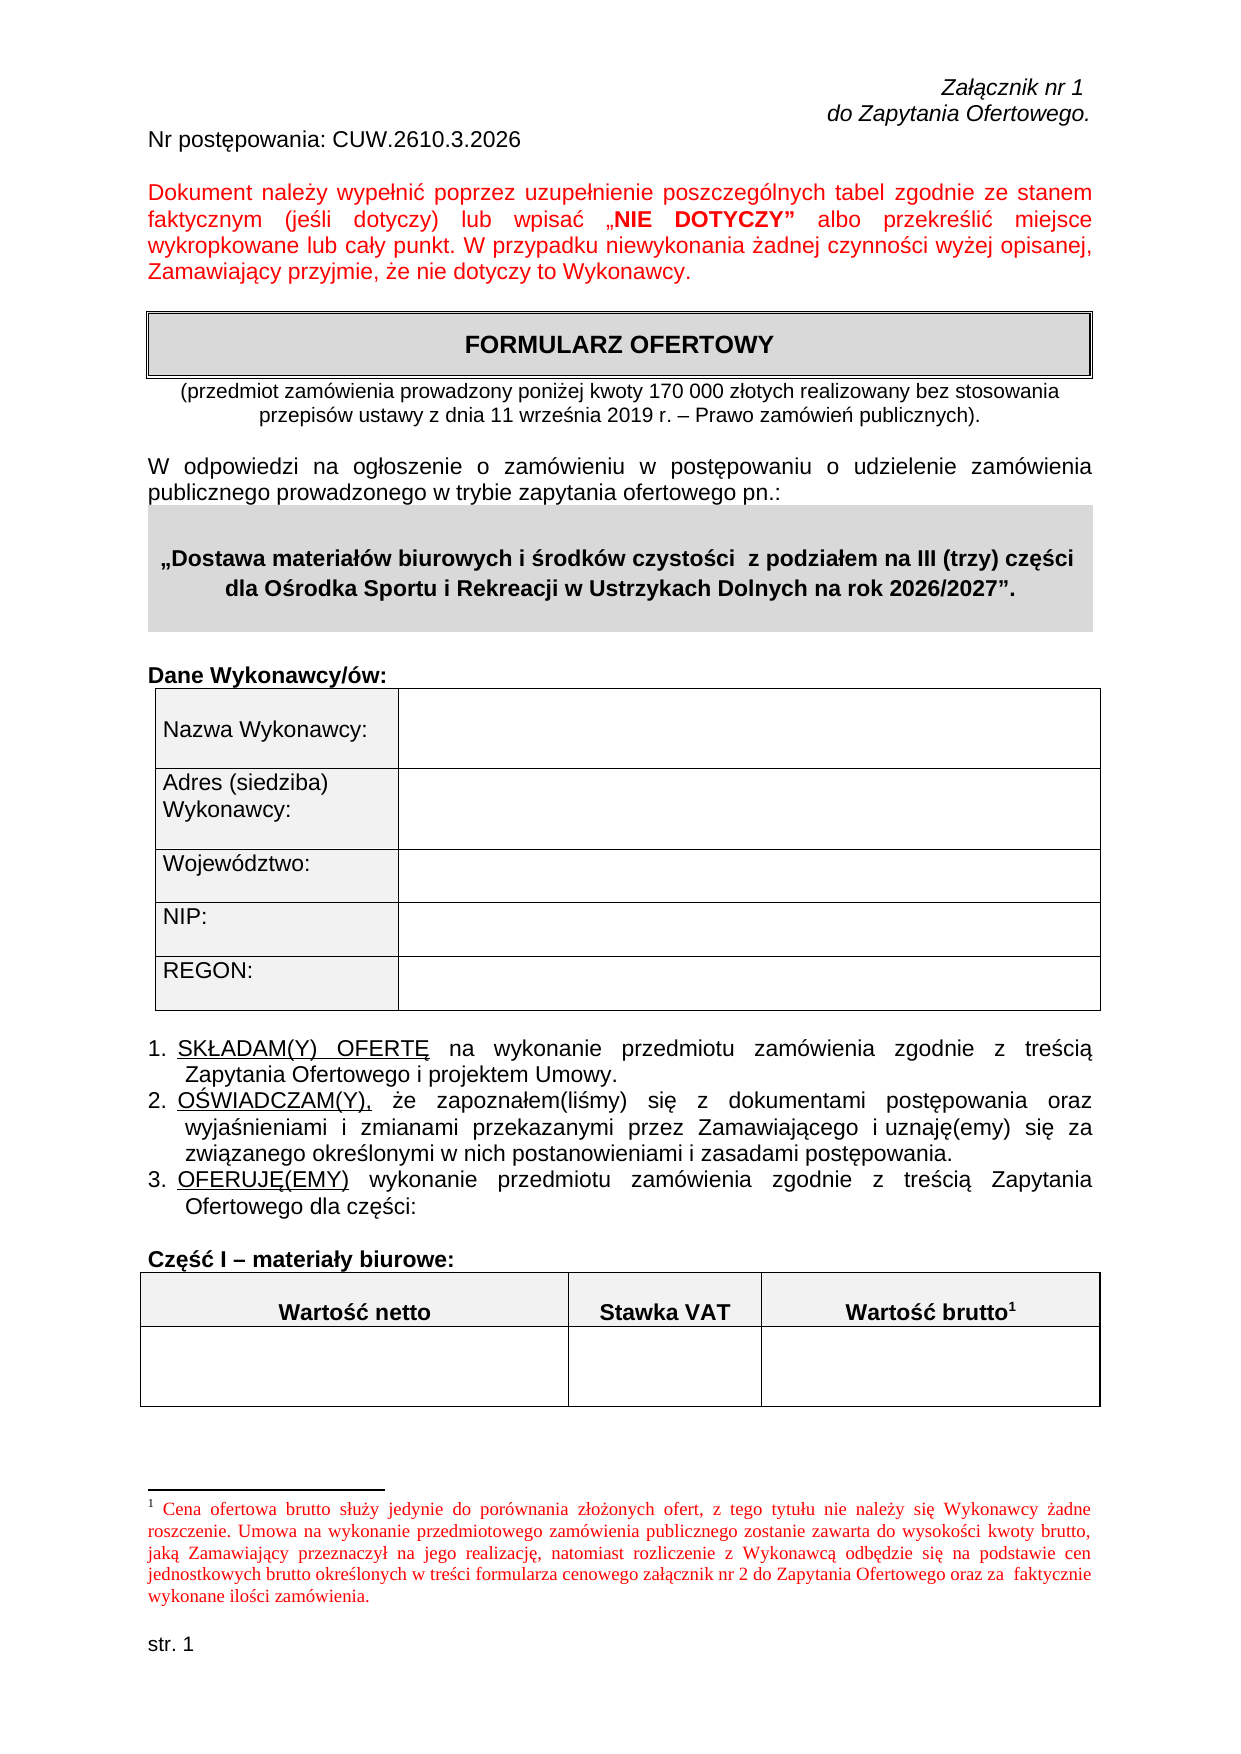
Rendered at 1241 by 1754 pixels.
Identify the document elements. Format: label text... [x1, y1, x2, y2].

table_cell NIP: [156, 903, 398, 956]
table_header Wartość brutto [762, 1273, 1099, 1326]
table_cell Adres (siedziba) Wykonawcy: [156, 769, 398, 848]
table_cell [399, 850, 1100, 902]
text „Dostawa materiałów biurowych i środków czystości z podziałem na III (trzy) części dla Ośrodka Sportu i Rekreacji w Ustrzykach Dolnych na rok 2026/2027”. [148, 545, 1093, 601]
list SKŁADAM(Y) OFERTĘ na wykonanie przedmiotu zamówienia zgodnie z treścią Zapytania Ofertowego i projektem Umowy. [148, 1035, 1093, 1087]
table_cell [399, 957, 1100, 1010]
table_cell [762, 1327, 1099, 1406]
text Dane Wykonawcy/ów: [148, 662, 1093, 688]
text Dokument należy wypełnić poprzez uzupełnienie poszczególnych tabel zgodnie ze stanem faktycznym (jeśli dotyczy) lub wpisać „NIE DOTYCZY” albo przekreślić miejsce wykropkowane lub cały punkt. W przypadku niewykonania żadnej czynności wyżej opisanej, Zamawiający przyjmie, że nie dotyczy to Wykonawcy. [148, 179, 1093, 284]
list OFERUJĘ(EMY) wykonanie przedmiotu zamówienia zgodnie z treścią Zapytania Ofertowego dla części: [148, 1166, 1093, 1219]
table_cell [141, 1327, 568, 1406]
text (przedmiot zamówienia prowadzony poniżej kwoty 170 000 złotych realizowany bez stosowania przepisów ustawy z dnia 11 września 2019 r. – Prawo zamówień publicznych). [148, 379, 1093, 426]
table_cell [399, 903, 1100, 956]
table_header Nazwa Wykonawcy: [156, 689, 398, 768]
table_header [399, 689, 1100, 768]
table_header Wartość netto [141, 1273, 568, 1326]
table_header FORMULARZ OFERTOWY [149, 314, 1089, 375]
list OŚWIADCZAM(Y), że zapoznałem(liśmy) się z dokumentami postępowania oraz wyjaśnieniami i zmianami przekazanymi przez Zamawiającego i uznaję(emy) się za związanego określonymi w nich postanowieniami i zasadami postępowania. [148, 1087, 1093, 1166]
text W odpowiedzi na ogłoszenie o zamówieniu w postępowaniu o udzielenie zamówienia publicznego prowadzonego w trybie zapytania ofertowego pn.: [148, 453, 1093, 505]
table_cell Województwo: [156, 850, 398, 902]
table_cell REGON: [156, 957, 398, 1010]
table_cell [399, 769, 1100, 848]
text Część I – materiały biurowe: [148, 1246, 1093, 1272]
table_header Stawka VAT [569, 1273, 761, 1326]
table_cell [569, 1327, 761, 1406]
